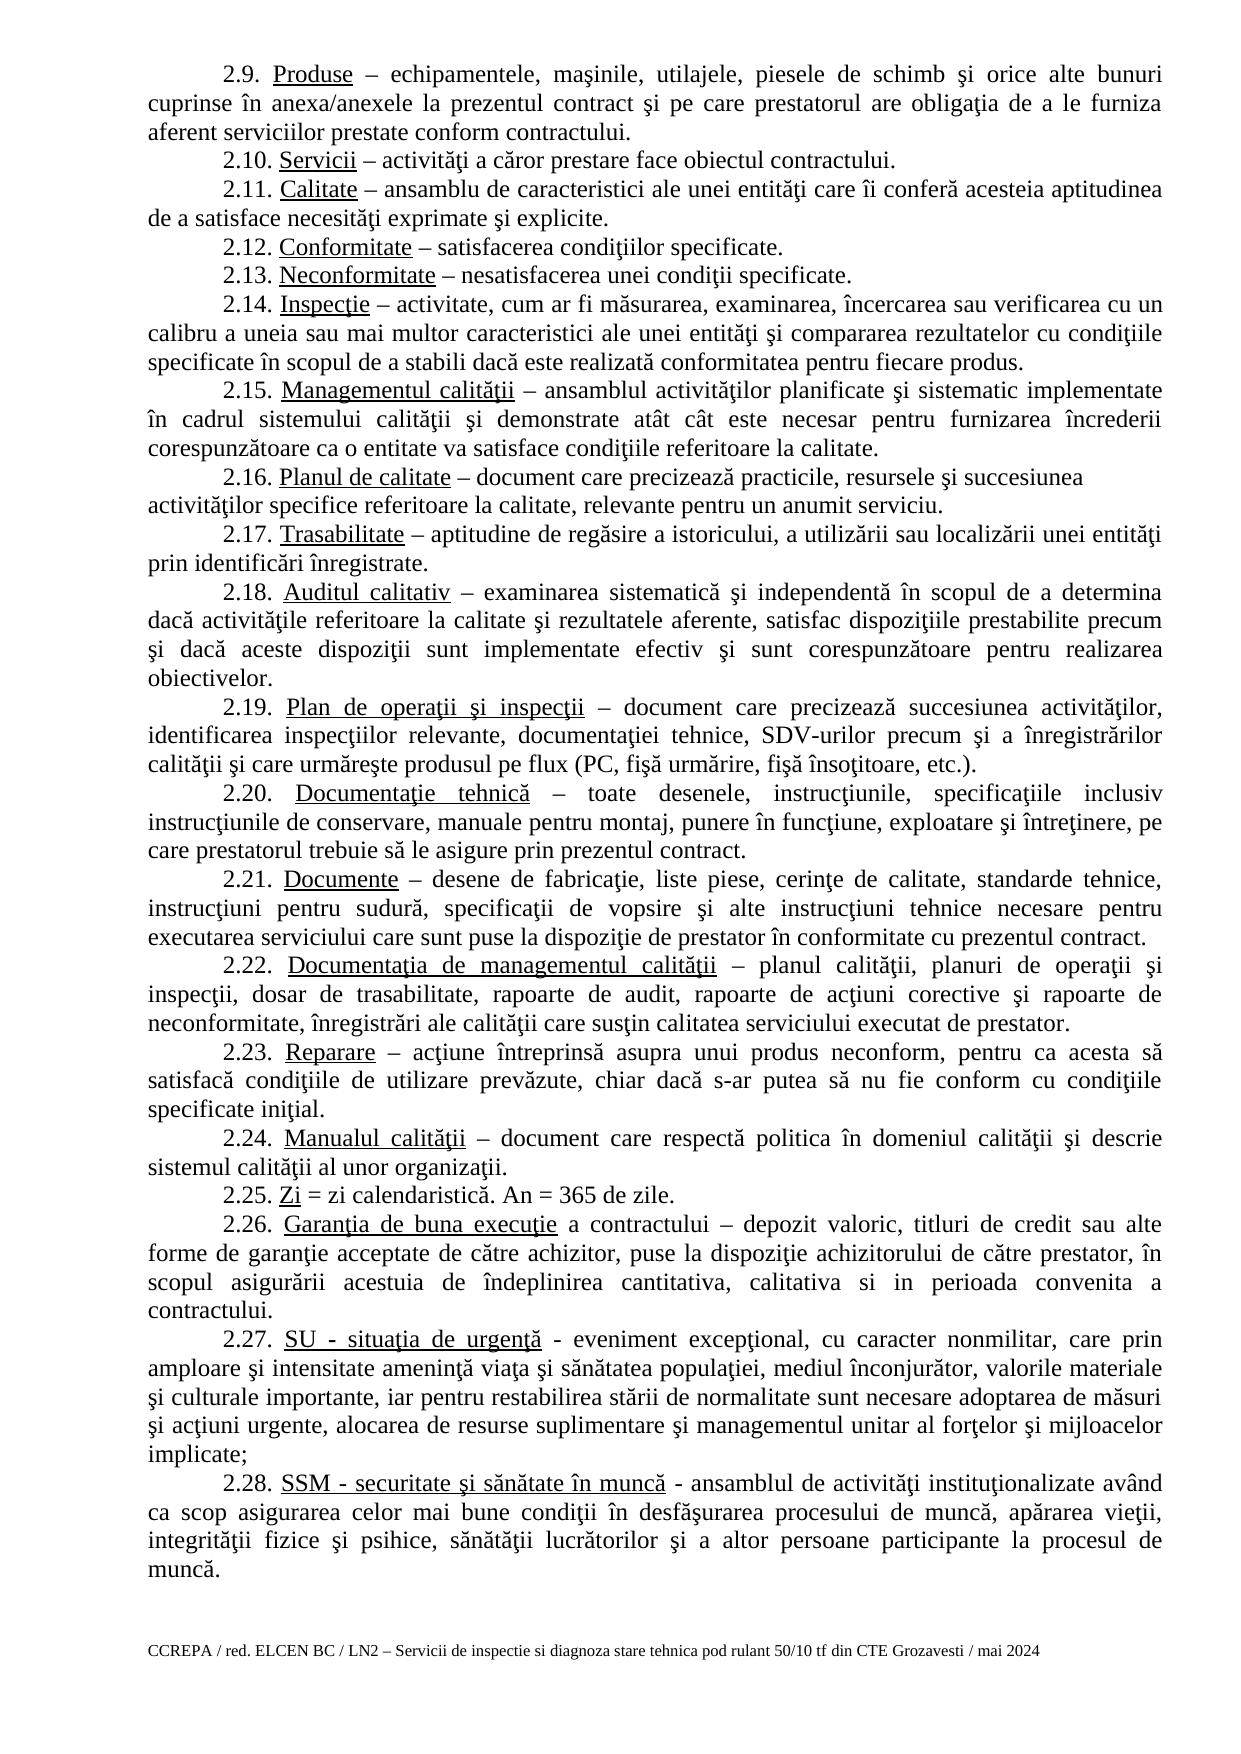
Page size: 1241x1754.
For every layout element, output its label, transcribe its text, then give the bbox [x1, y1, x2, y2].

text 2.18. Auditul calitativ – examinarea sistematică şi independentă în scopul de a determina dacă activităţile referitoare la calitate şi rezultatele aferente, satisfac dispoziţiile prestabilite precum şi dacă aceste dispoziţii sunt implementate efectiv şi sunt corespunzătoare pentru realizarea obiectivelor. [148, 577, 1163, 692]
text 2.14. Inspecţie – activitate, cum ar fi măsurarea, examinarea, încercarea sau verificarea cu un calibru a uneia sau mai multor caracteristici ale unei entităţi şi compararea rezultatelor cu condiţiile specificate în scopul de a stabili dacă este realizată conformitatea pentru fiecare produs. [148, 289, 1163, 375]
text 2.25. Zi = zi calendaristică. An = 365 de zile. [148, 1180, 1163, 1209]
text 2.24. Manualul calităţii – document care respectă politica în domeniul calităţii şi descrie sistemul calităţii al unor organizaţii. [148, 1123, 1163, 1180]
text 2.22. Documentaţia de managementul calităţii – planul calităţii, planuri de operaţii şi inspecţii, dosar de trasabilitate, rapoarte de audit, rapoarte de acţiuni corective şi rapoarte de neconformitate, înregistrări ale calităţii care susţin calitatea serviciului executat de prestator. [148, 950, 1163, 1037]
text 2.26. Garanţia de buna execuţie a contractului – depozit valoric, titluri de credit sau alte forme de garanţie acceptate de către achizitor, puse la dispoziţie achizitorului de către prestator, în scopul asigurării acestuia de îndeplinirea cantitativa, calitativa si in perioada convenita a contractului. [148, 1209, 1163, 1324]
text 2.15. Managementul calităţii – ansamblul activităţilor planificate şi sistematic implementate în cadrul sistemului calităţii şi demonstrate atât cât este necesar pentru furnizarea încrederii corespunzătoare ca o entitate va satisface condiţiile referitoare la calitate. [148, 375, 1163, 462]
text 2.10. Servicii – activităţi a căror prestare face obiectul contractului. [148, 145, 1163, 174]
text 2.17. Trasabilitate – aptitudine de regăsire a istoricului, a utilizării sau localizării unei entităţi prin identificări înregistrate. [148, 519, 1163, 577]
text 2.12. Conformitate – satisfacerea condiţiilor specificate. [148, 232, 1163, 260]
text 2.23. Reparare – acţiune întreprinsă asupra unui produs neconform, pentru ca acesta să satisfacă condiţiile de utilizare prevăzute, chiar dacă s-ar putea să nu fie conform cu condiţiile specificate iniţial. [148, 1037, 1163, 1123]
text 2.9. Produse – echipamentele, maşinile, utilajele, piesele de schimb şi orice alte bunuri cuprinse în anexa/anexele la prezentul contract şi pe care prestatorul are obligaţia de a le furniza aferent serviciilor prestate conform contractului. [148, 59, 1163, 145]
text 2.13. Neconformitate – nesatisfacerea unei condiţii specificate. [148, 260, 1163, 289]
text 2.16. Planul de calitate – document care precizează practicile, resursele şi succesiunea [148, 462, 1163, 490]
text 2.20. Documentaţie tehnică – toate desenele, instrucţiunile, specificaţiile inclusiv instrucţiunile de conservare, manuale pentru montaj, punere în funcţiune, exploatare şi întreţinere, pe care prestatorul trebuie să le asigure prin prezentul contract. [148, 778, 1163, 864]
text 2.19. Plan de operaţii şi inspecţii – document care precizează succesiunea activităţilor, identificarea inspecţiilor relevante, documentaţiei tehnice, SDV-urilor precum şi a înregistrărilor calităţii şi care urmăreşte produsul pe flux (PC, fişă urmărire, fişă însoţitoare, etc.). [148, 692, 1163, 778]
text 2.11. Calitate – ansamblu de caracteristici ale unei entităţi care îi conferă acesteia aptitudinea de a satisface necesităţi exprimate şi explicite. [148, 174, 1163, 232]
text 2.21. Documente – desene de fabricaţie, liste piese, cerinţe de calitate, standarde tehnice, instrucţiuni pentru sudură, specificaţii de vopsire şi alte instrucţiuni tehnice necesare pentru executarea serviciului care sunt puse la dispoziţie de prestator în conformitate cu prezentul contract. [148, 864, 1163, 950]
text 2.27. SU - situaţia de urgenţă - eveniment excepţional, cu caracter nonmilitar, care prin amploare şi intensitate ameninţă viaţa şi sănătatea populaţiei, mediul înconjurător, valorile materiale şi culturale importante, iar pentru restabilirea stării de normalitate sunt necesare adoptarea de măsuri şi acţiuni urgente, alocarea de resurse suplimentare şi managementul unitar al forţelor şi mijloacelor implicate; [148, 1324, 1163, 1468]
text activităţilor specifice referitoare la calitate, relevante pentru un anumit serviciu. [148, 490, 1163, 519]
text 2.28. SSM - securitate şi sănătate în muncă - ansamblul de activităţi instituţionalizate având ca scop asigurarea celor mai bune condiţii în desfăşurarea procesului de muncă, apărarea vieţii, integrităţii fizice şi psihice, sănătăţii lucrătorilor şi a altor persoane participante la procesul de muncă. [148, 1468, 1163, 1583]
